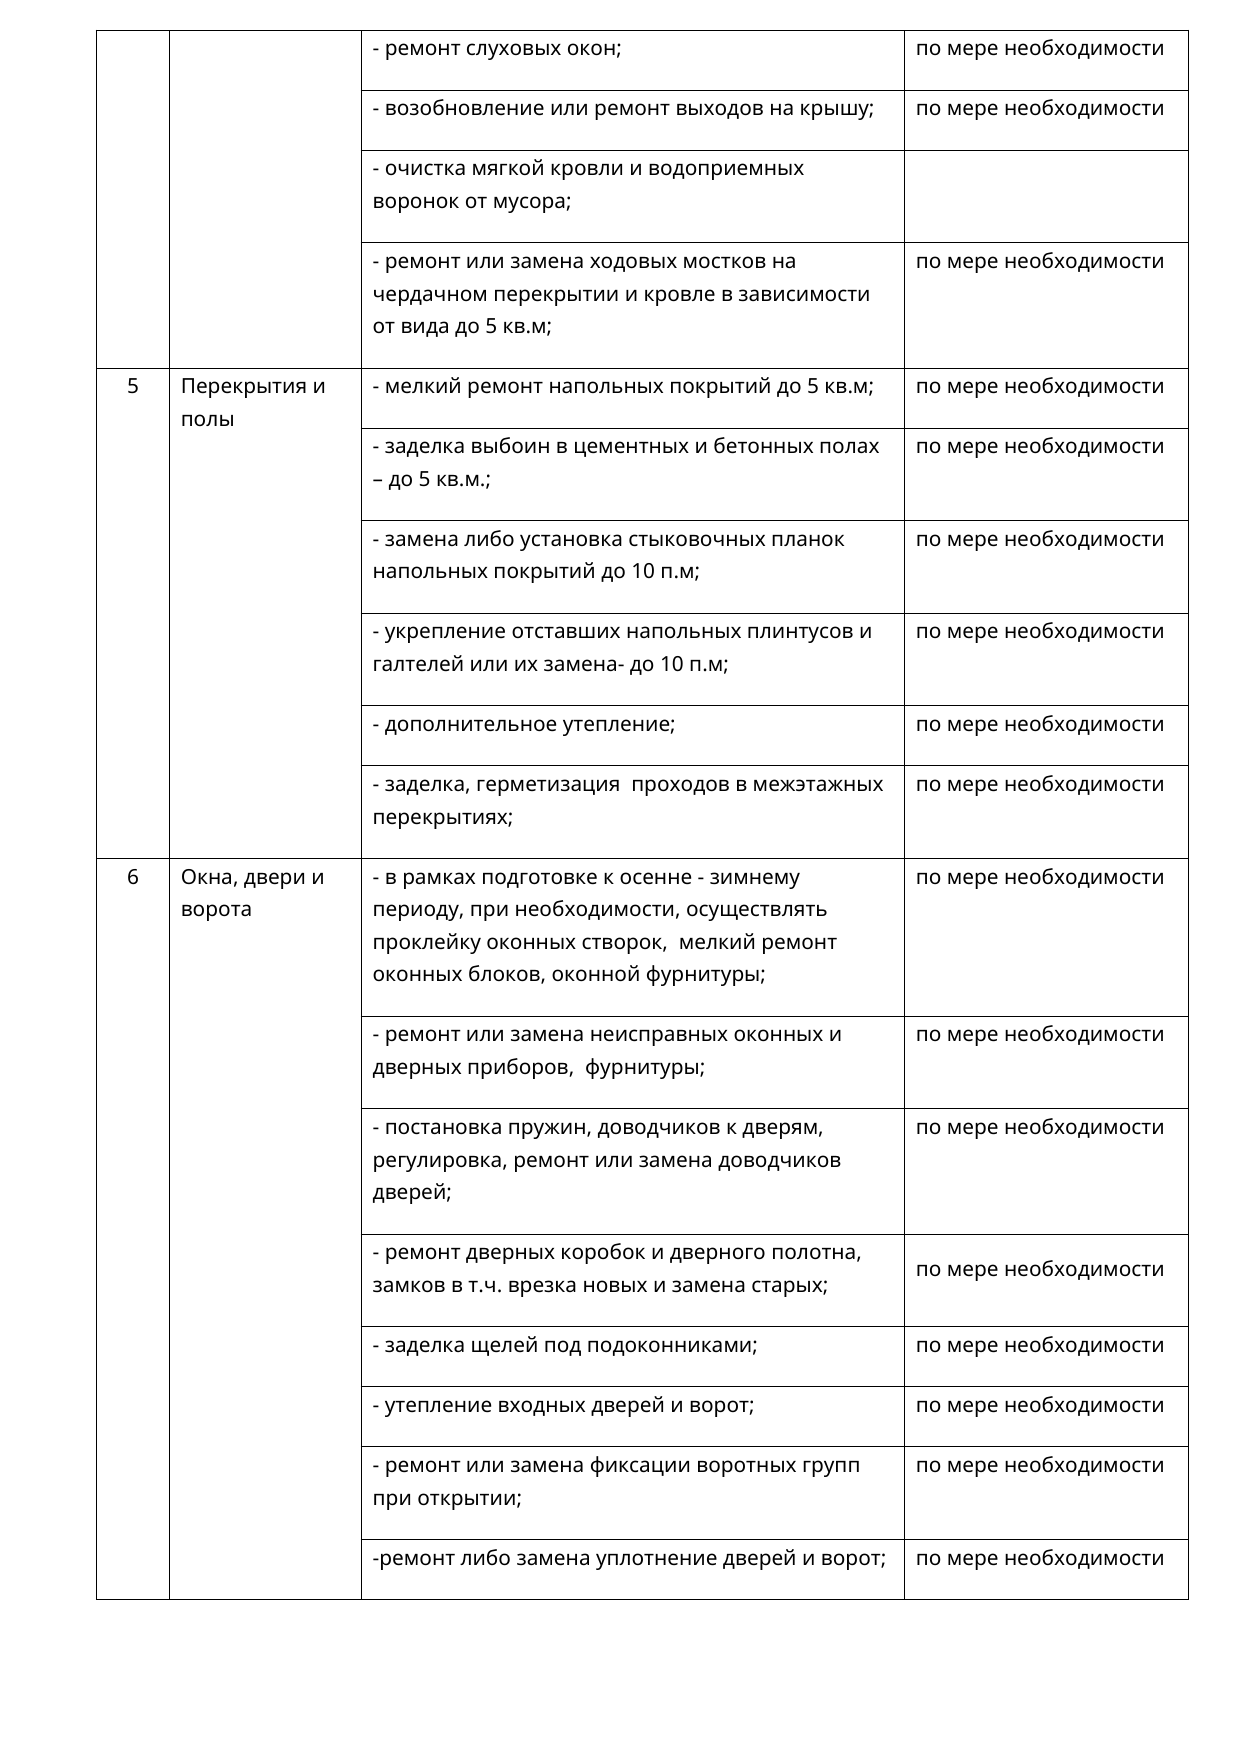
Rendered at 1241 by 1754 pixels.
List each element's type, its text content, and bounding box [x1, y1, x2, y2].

table_cell по мере необходимости [905, 1447, 1188, 1539]
table_cell - заделка щелей под подоконниками; [362, 1327, 904, 1386]
table_cell по мере необходимости [905, 369, 1188, 427]
table_cell - ремонт или замена неисправных оконных и дверных приборов, фурнитуры; [362, 1017, 904, 1108]
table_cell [905, 91, 1188, 149]
table_cell по мере необходимости [905, 243, 1188, 367]
table_cell по мере необходимости [905, 1327, 1188, 1386]
table_cell 5 [97, 369, 169, 858]
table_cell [170, 31, 361, 367]
table_cell -ремонт либо замена уплотнение дверей и ворот; [362, 1540, 904, 1599]
table_cell по мере необходимости [905, 859, 1188, 1016]
table_cell - очистка мягкой кровли и водоприемных воронок от мусора; [362, 151, 904, 242]
table_cell 6 [97, 859, 169, 1599]
table_cell - утепление входных дверей и ворот; [362, 1387, 904, 1446]
table_cell - заделка выбоин в цементных и бетонных полах – до 5 кв.м.; [362, 429, 904, 520]
table_cell Окна, двери и ворота [170, 859, 361, 1599]
table_cell - дополнительное утепление; [362, 706, 904, 765]
table_cell 4 [97, 31, 169, 367]
table_cell - в рамках подготовке к осенне - зимнему периоду, при необходимости, осуществлять проклейку оконных створок, мелкий ремонт оконных блоков, оконной фурнитуры; [362, 859, 904, 1016]
table_cell по мере необходимости [905, 1235, 1188, 1326]
table_cell - ремонт или замена ходовых мостков на чердачном перекрытии и кровле в зависимости от вида до 5 кв.м; [362, 243, 904, 367]
table_cell по мере необходимости [905, 521, 1188, 613]
table_cell - укрепление отставших напольных плинтусов и галтелей или их замена- до 10 п.м; [362, 614, 904, 705]
table_cell - ремонт дверных коробок и дверного полотна, замков в т.ч. врезка новых и замена старых; [362, 1235, 904, 1326]
table_cell - ремонт слуховых окон; [362, 31, 904, 89]
table_cell по мере необходимости [905, 429, 1188, 520]
table_cell - заделка, герметизация проходов в межэтажных перекрытиях; [362, 766, 904, 858]
table_cell по мере необходимости [905, 1017, 1188, 1108]
table_cell - постановка пружин, доводчиков к дверям, регулировка, ремонт или замена доводчиков дверей; [362, 1109, 904, 1233]
table_cell - ремонт или замена фиксации воротных групп при открытии; [362, 1447, 904, 1539]
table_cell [905, 31, 1188, 89]
table_cell Перекрытия и полы [170, 369, 361, 858]
table_cell - возобновление или ремонт выходов на крышу; [362, 91, 904, 149]
table_cell по мере необходимости [905, 766, 1188, 858]
table_cell по мере необходимости [905, 1387, 1188, 1446]
table_cell по мере необходимости [905, 614, 1188, 705]
table_cell по мере необходимости [905, 706, 1188, 765]
table_cell - мелкий ремонт напольных покрытий до 5 кв.м; [362, 369, 904, 427]
table_cell по мере необходимости [905, 1109, 1188, 1233]
table_cell - замена либо установка стыковочных планок напольных покрытий до 10 п.м; [362, 521, 904, 613]
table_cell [905, 1540, 1188, 1599]
table_cell [905, 151, 1188, 242]
